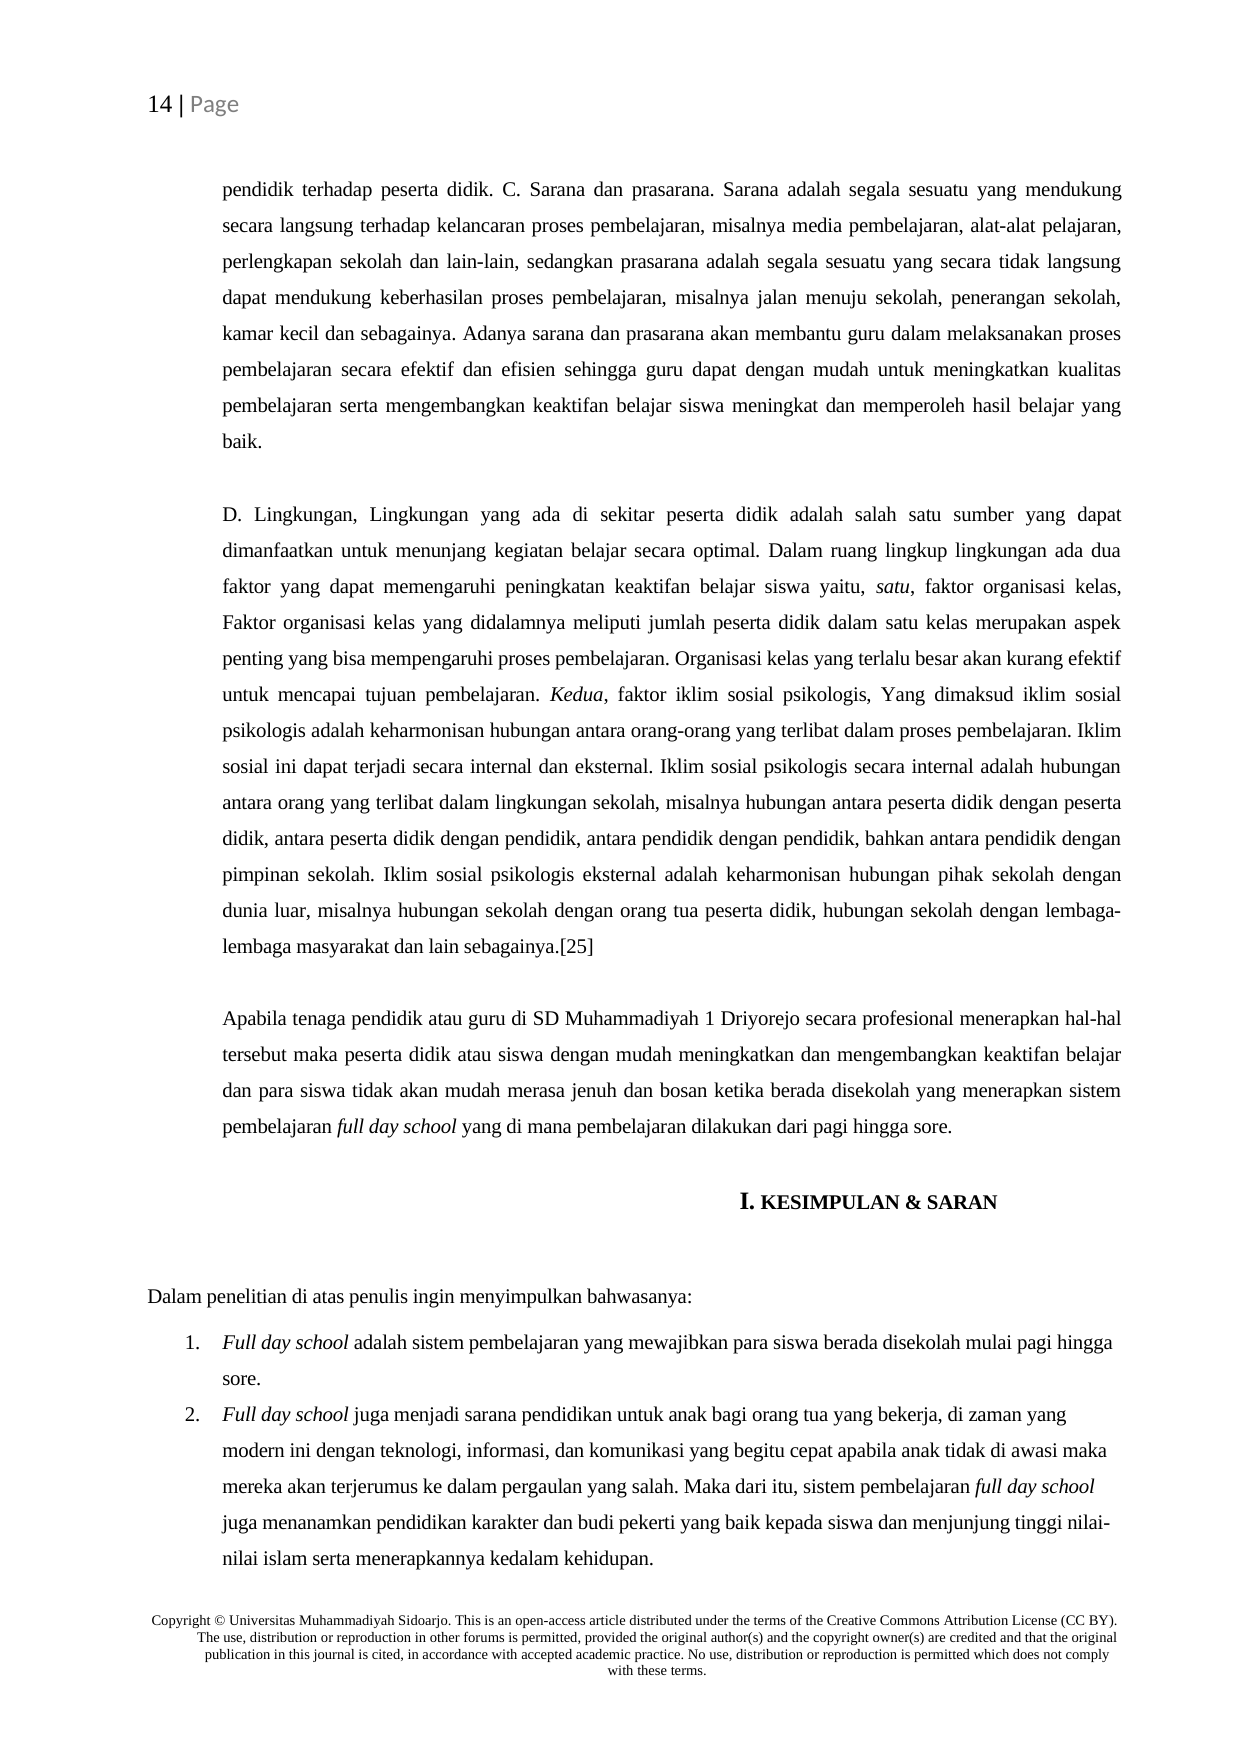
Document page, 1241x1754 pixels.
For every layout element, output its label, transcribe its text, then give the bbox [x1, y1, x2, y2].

list Apabila tenaga pendidik atau guru di SD Muhammadiyah 1 Driyorejo secara profesional menerapkan hal-hal tersebut maka peserta didik atau siswa dengan mudah meningkatkan dan mengembangkan keaktifan belajar dan para siswa tidak akan mudah merasa jenuh dan bosan ketika berada disekolah yang menerapkan sistem pembelajaran full day school yang di mana pembelajaran dilakukan dari pagi hingga sore. [222, 1006, 1122, 1138]
list Full day school juga menjadi sarana pendidikan untuk anak bagi orang tua yang bekerja, di zaman yang modern ini dengan teknologi, informasi, dan komunikasi yang begitu cepat apabila anak tidak di awasi maka mereka akan terjerumus ke dalam pergaulan yang salah. Maka dari itu, sistem pembelajaran full day school juga menanamkan pendidikan karakter dan budi pekerti yang baik kepada siswa dan menjunjung tinggi nilai-nilai islam serta menerapkannya kedalam kehidupan. [184, 1402, 1122, 1570]
list Full day school adalah sistem pembelajaran yang mewajibkan para siswa berada disekolah mulai pagi hingga sore. [184, 1330, 1122, 1390]
text Dalam penelitian di atas penulis ingin menyimpulkan bahwasanya: [147, 1284, 1122, 1308]
list KESIMPULAN & SARAN [615, 1186, 1122, 1215]
list D. Lingkungan, Lingkungan yang ada di sekitar peserta didik adalah salah satu sumber yang dapat dimanfaatkan untuk menunjang kegiatan belajar secara optimal. Dalam ruang lingkup lingkungan ada dua faktor yang dapat memengaruhi peningkatan keaktifan belajar siswa yaitu, satu, faktor organisasi kelas, Faktor organisasi kelas yang didalamnya meliputi jumlah peserta didik dalam satu kelas merupakan aspek penting yang bisa mempengaruhi proses pembelajaran. Organisasi kelas yang terlalu besar akan kurang efektif untuk mencapai tujuan pembelajaran. Kedua, faktor iklim sosial psikologis, Yang dimaksud iklim sosial psikologis adalah keharmonisan hubungan antara orang-orang yang terlibat dalam proses pembelajaran. Iklim sosial ini dapat terjadi secara internal dan eksternal. Iklim sosial psikologis secara internal adalah hubungan antara orang yang terlibat dalam lingkungan sekolah, misalnya hubungan antara peserta didik dengan peserta didik, antara peserta didik dengan pendidik, antara pendidik dengan pendidik, bahkan antara pendidik dengan pimpinan sekolah. Iklim sosial psikologis eksternal adalah keharmonisan hubungan pihak sekolah dengan dunia luar, misalnya hubungan sekolah dengan orang tua peserta didik, hubungan sekolah dengan lembaga-lembaga masyarakat dan lain sebagainya.[25] [222, 502, 1122, 958]
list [222, 177, 1122, 453]
